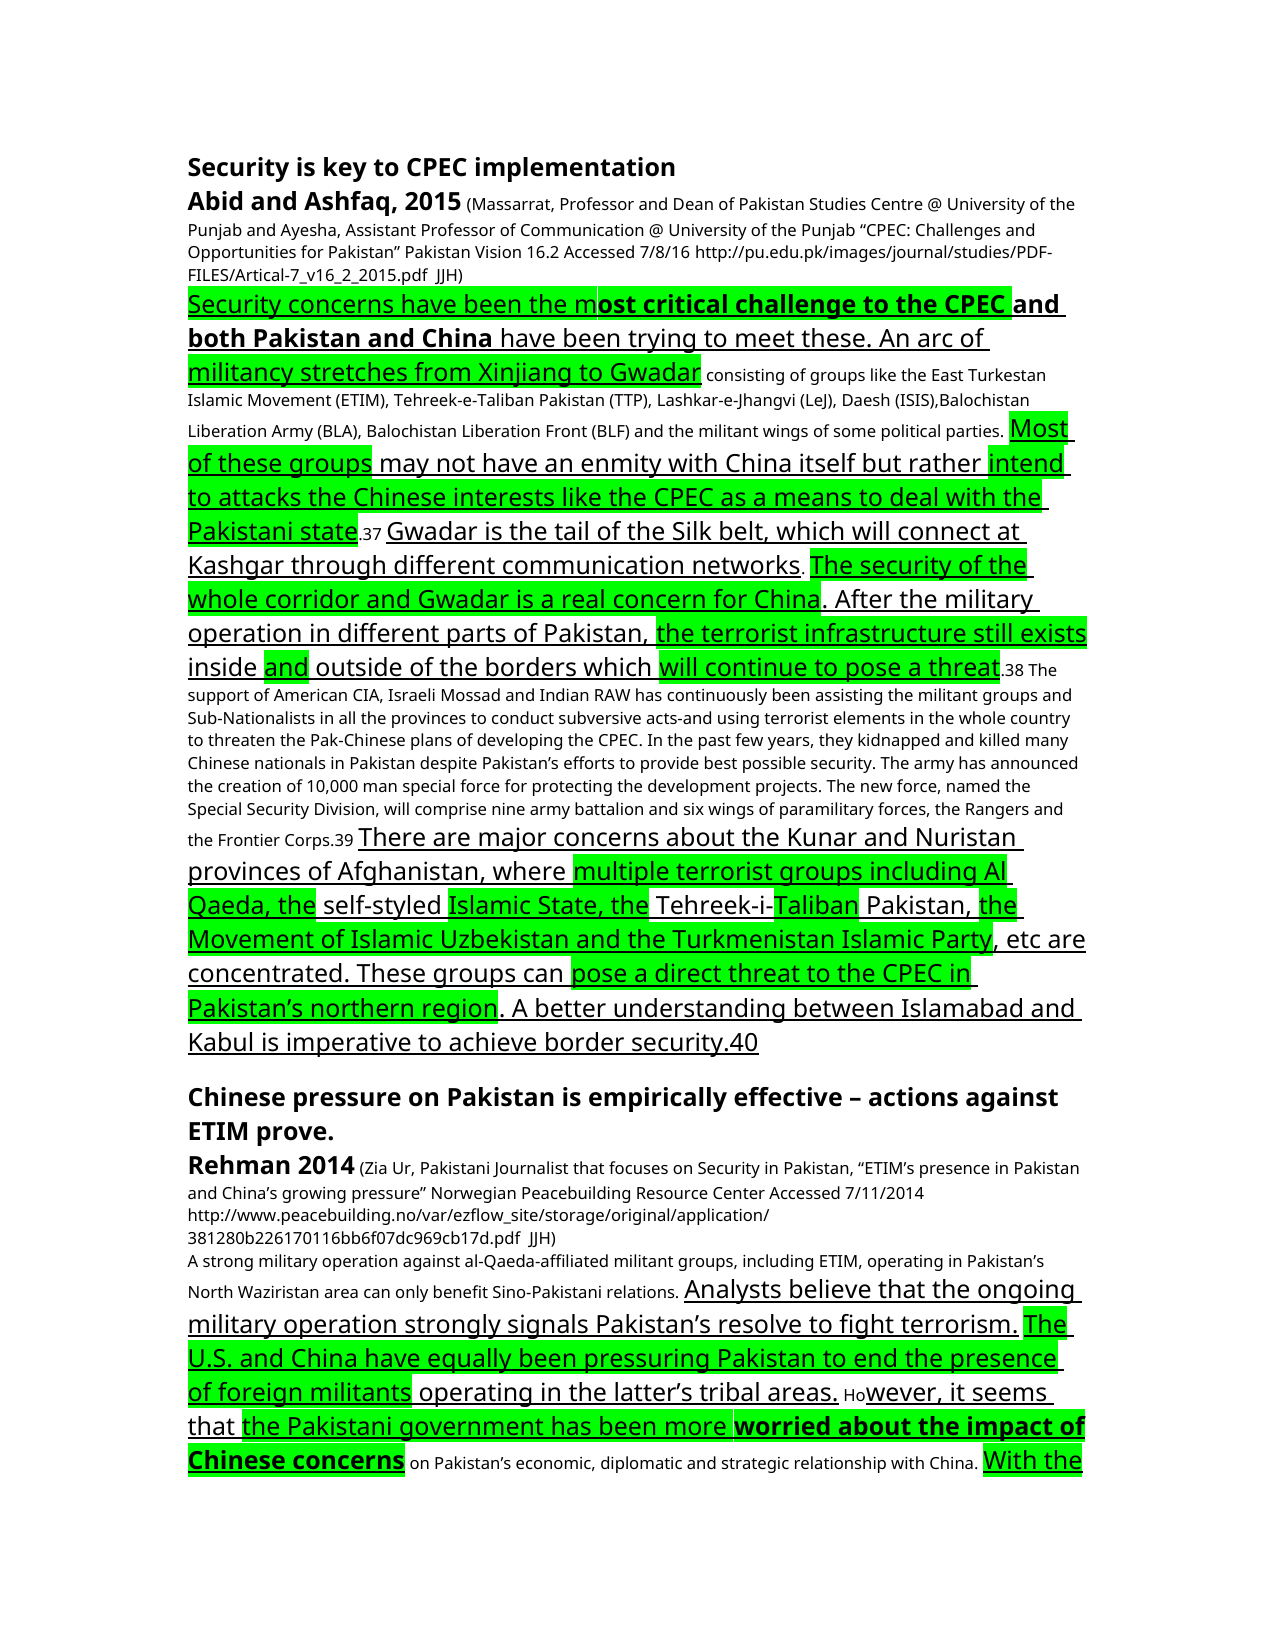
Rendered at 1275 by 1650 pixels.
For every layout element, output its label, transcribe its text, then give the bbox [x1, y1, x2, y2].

text Abid and Ashfaq, 2015 (Massarrat, Professor and Dean of Pakistan Studies Centre @ University of the Punjab and Ayesha, Assistant Professor of Communication @ University of the Punjab “CPEC: Challenges and Opportunities for Pakistan” Pakistan Vision 16.2 Accessed 7/8/16 http://pu.edu.pk/images/journal/studies/PDF-FILES/Artical-7_v16_2_2015.pdf JJH) [187, 184, 1087, 286]
subtitle Security is key to CPEC implementation [187, 150, 1087, 184]
text Rehman 2014 (Zia Ur, Pakistani Journalist that focuses on Security in Pakistan, “ETIM’s presence in Pakistan and China’s growing pressure” Norwegian Peacebuilding Resource Center Accessed 7/11/2014 http://www.peacebuilding.no/var/ezflow_site/storage/original/application/381280b226170116bb6f07dc969cb17d.pdf JJH) [187, 1147, 1087, 1249]
subtitle Chinese pressure on Pakistan is empirically effective – actions against ETIM prove. [187, 1079, 1087, 1147]
text Security concerns have been the most critical challenge to the CPEC and both Pakistan and China have been trying to meet these. An arc of militancy stretches from Xinjiang to Gwadar consisting of groups like the East Turkestan Islamic Movement (ETIM), Tehreek-e-Taliban Pakistan (TTP), Lashkar-e-Jhangvi (LeJ), Daesh (ISIS),Balochistan Liberation Army (BLA), Balochistan Liberation Front (BLF) and the militant wings of some political parties. Most of these groups may not have an enmity with China itself but rather intend to attacks the Chinese interests like the CPEC as a means to deal with the Pakistani state.37 Gwadar is the tail of the Silk belt, which will connect at Kashgar through different communication networks. The security of the whole corridor and Gwadar is a real concern for China. After the military operation in different parts of Pakistan, the terrorist infrastructure still exists inside and outside of the borders which will continue to pose a threat.38 The support of American CIA, Israeli Mossad and Indian RAW has continuously been assisting the militant groups and Sub-Nationalists in all the provinces to conduct subversive acts-and using terrorist elements in the whole country to threaten the Pak-Chinese plans of developing the CPEC. In the past few years, they kidnapped and killed many Chinese nationals in Pakistan despite Pakistan’s efforts to provide best possible security. The army has announced the creation of 10,000 man special force for protecting the development projects. The new force, named the Special Security Division, will comprise nine army battalion and six wings of paramilitary forces, the Rangers and the Frontier Corps.39 There are major concerns about the Kunar and Nuristan provinces of Afghanistan, where multiple terrorist groups including Al Qaeda, the self-styled Islamic State, the Tehreek-i-Taliban Pakistan, the Movement of Islamic Uzbekistan and the Turkmenistan Islamic Party, etc are concentrated. These groups can pose a direct threat to the CPEC in Pakistan’s northern region. A better understanding between Islamabad and Kabul is imperative to achieve border security.40 [187, 286, 1087, 616]
text Security concerns have been the most critical challenge to the CPEC and both Pakistan and China have been trying to meet these. An arc of militancy stretches from Xinjiang to Gwadar consisting of groups like the East Turkestan Islamic Movement (ETIM), Tehreek-e-Taliban Pakistan (TTP), Lashkar-e-Jhangvi (LeJ), Daesh (ISIS),Balochistan Liberation Army (BLA), Balochistan Liberation Front (BLF) and the militant wings of some political parties. Most of these groups may not have an enmity with China itself but rather intend to attacks the Chinese interests like the CPEC as a means to deal with the Pakistani state.37 Gwadar is the tail of the Silk belt, which will connect at Kashgar through different communication networks. The security of the whole corridor and Gwadar is a real concern for China. After the military operation in different parts of Pakistan, the terrorist infrastructure still exists inside and outside of the borders which will continue to pose a threat.38 The support of American CIA, Israeli Mossad and Indian RAW has continuously been assisting the militant groups and Sub-Nationalists in all the provinces to conduct subversive acts-and using terrorist elements in the whole country to threaten the Pak-Chinese plans of developing the CPEC. In the past few years, they kidnapped and killed many Chinese nationals in Pakistan despite Pakistan’s efforts to provide best possible security. The army has announced the creation of 10,000 man special force for protecting the development projects. The new force, named the Special Security Division, will comprise nine army battalion and six wings of paramilitary forces, the Rangers and the Frontier Corps.39 There are major concerns about the Kunar and Nuristan provinces of Afghanistan, where multiple terrorist groups including Al Qaeda, the self-styled Islamic State, the Tehreek-i-Taliban Pakistan, the Movement of Islamic Uzbekistan and the Turkmenistan Islamic Party, etc are concentrated. These groups can pose a direct threat to the CPEC in Pakistan’s northern region. A better understanding between Islamabad and Kabul is imperative to achieve border security.40 [187, 645, 1087, 1058]
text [187, 1249, 1087, 1477]
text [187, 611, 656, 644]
